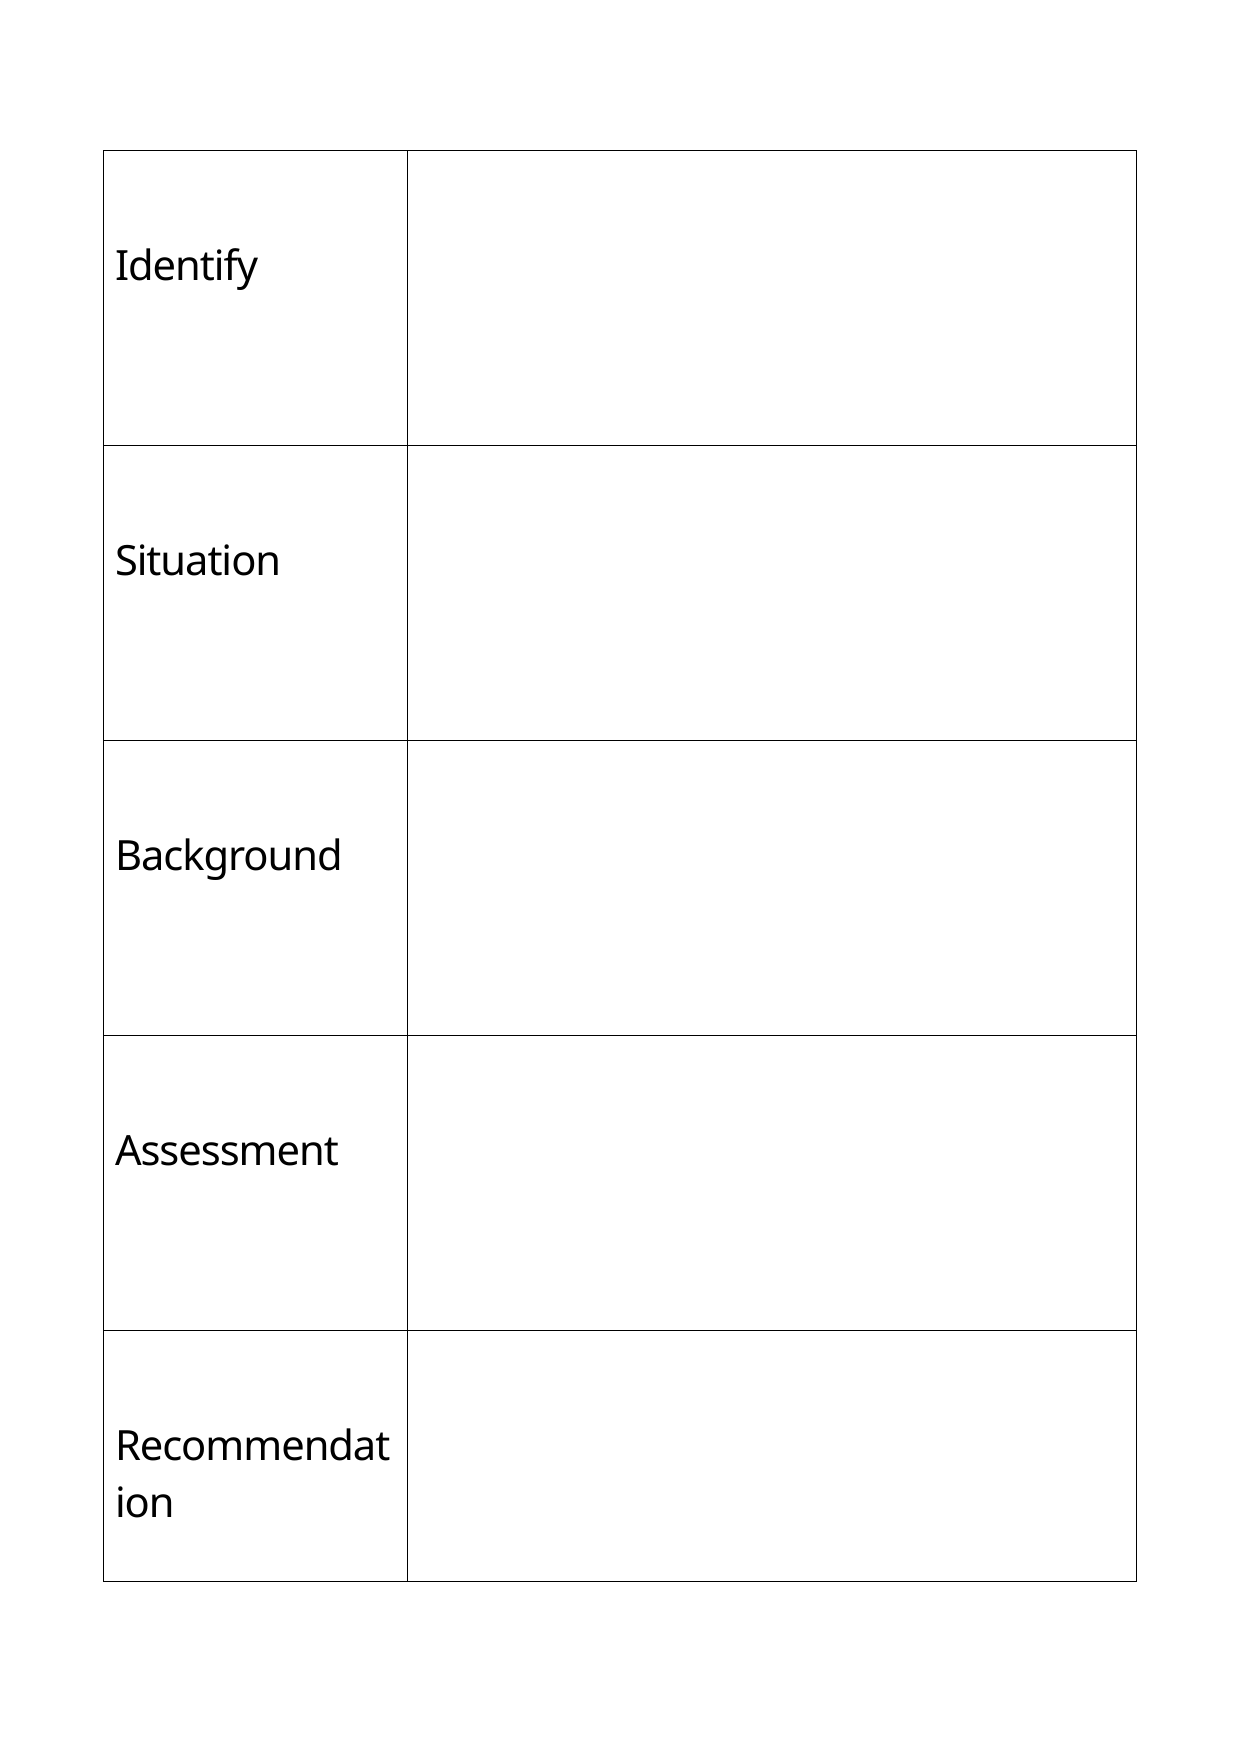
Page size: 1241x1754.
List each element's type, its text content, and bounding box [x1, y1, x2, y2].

table_cell [408, 1036, 1136, 1330]
table_cell Assessment [104, 1036, 407, 1330]
table_cell [408, 741, 1136, 1035]
table_cell [408, 1331, 1136, 1581]
table_cell Background [104, 741, 407, 1035]
table_cell Recommendation [104, 1331, 407, 1581]
table_header [408, 151, 1136, 445]
table_cell [408, 446, 1136, 740]
table_header Identify [104, 151, 407, 445]
table_cell Situation [104, 446, 407, 740]
